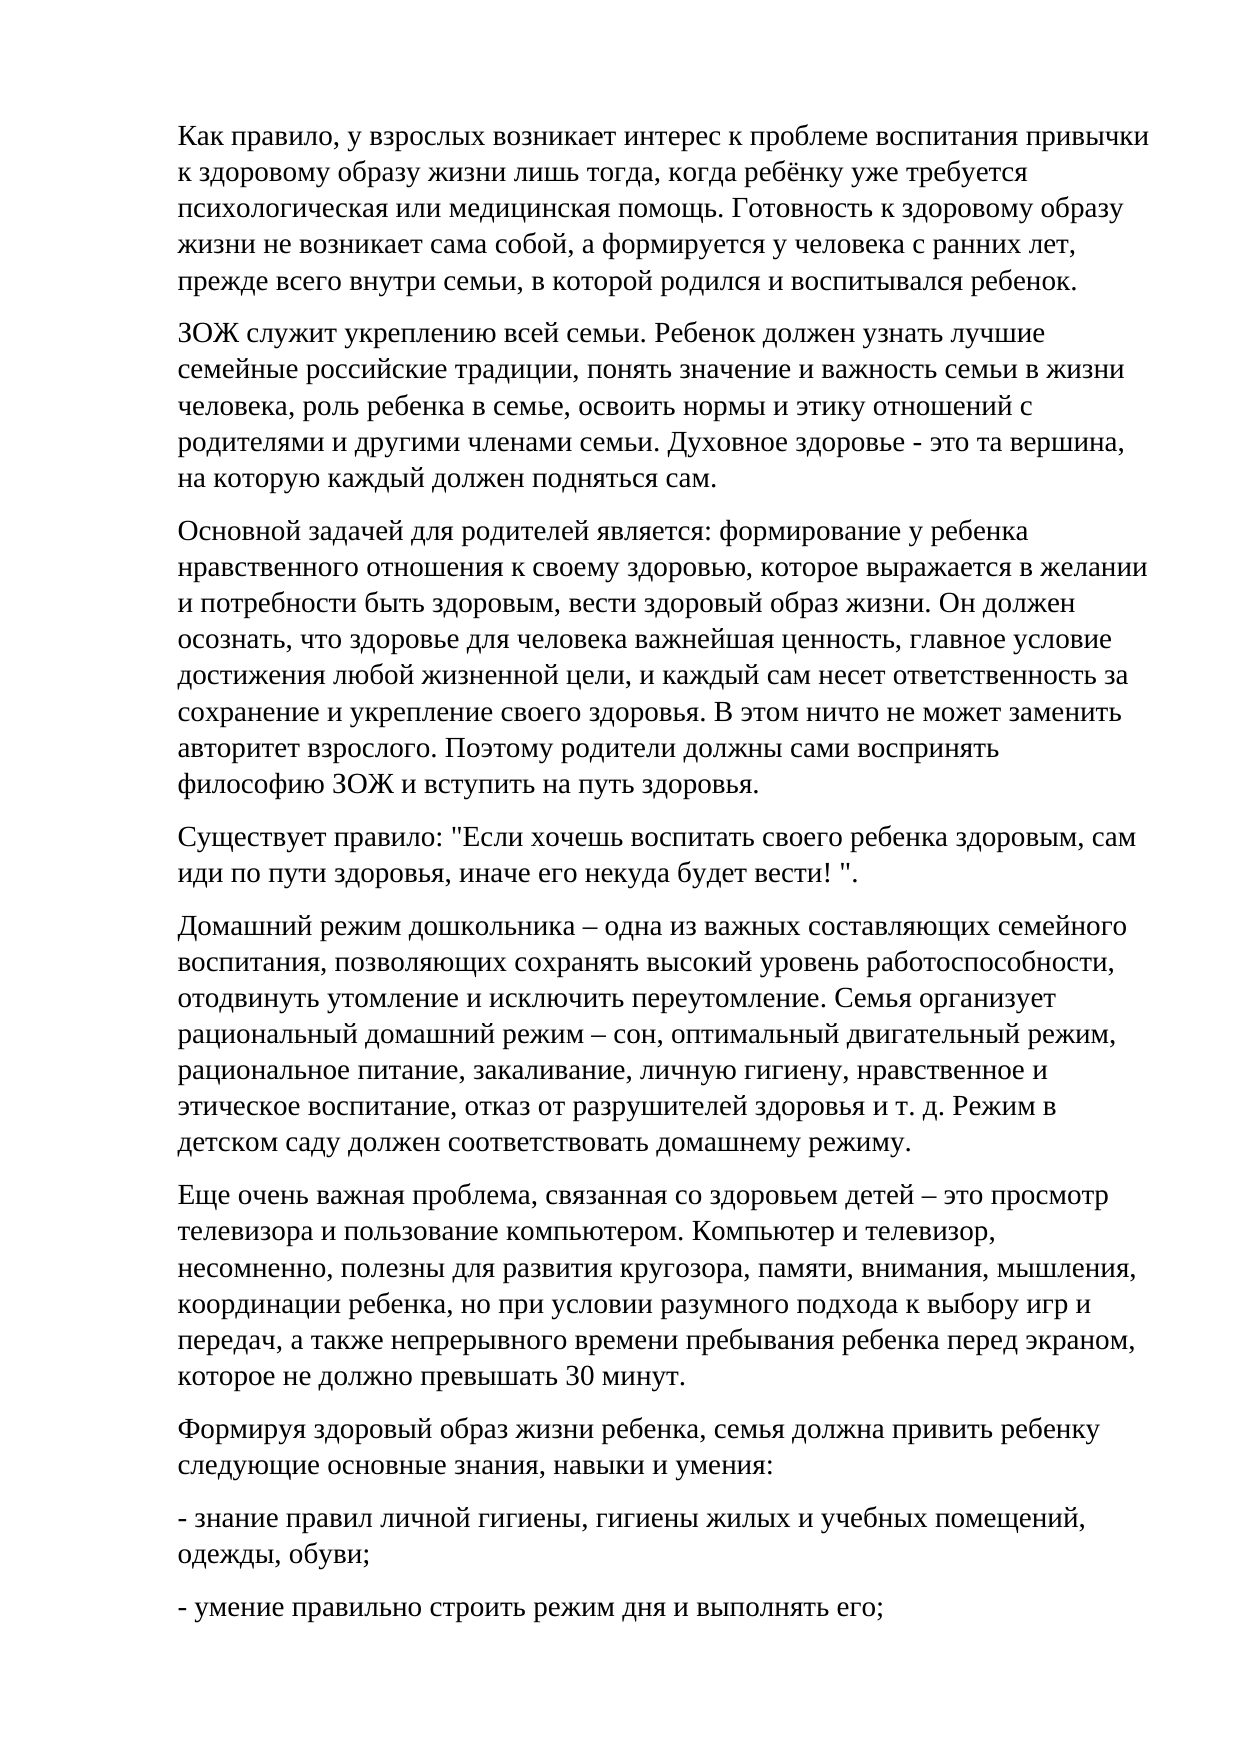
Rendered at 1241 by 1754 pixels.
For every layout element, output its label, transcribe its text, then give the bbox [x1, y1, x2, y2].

text Еще очень важная проблема, связанная со здоровьем детей – это просмотр телевизора и пользование компьютером. Компьютер и телевизор, несомненно, полезны для развития кругозора, памяти, внимания, мышления, координации ребенка, но при условии разумного подхода к выбору игр и передач, а также непрерывного времени пребывания ребенка перед экраном, которое не должно превышать 30 минут. [177, 1177, 1152, 1392]
text Основной задачей для родителей является: формирование у ребенка нравственного отношения к своему здоровью, которое выражается в желании и потребности быть здоровым, вести здоровый образ жизни. Он должен осознать, что здоровье для человека важнейшая ценность, главное условие достижения любой жизненной цели, и каждый сам несет ответственность за сохранение и укрепление своего здоровья. В этом ничто не может заменить авторитет взрослого. Поэтому родители должны сами воспринять философию ЗОЖ и вступить на путь здоровья. [177, 513, 1152, 799]
text Домашний режим дошкольника – одна из важных составляющих семейного воспитания, позволяющих сохранять высокий уровень работоспособности, отодвинуть утомление и исключить переутомление. Семья организует рациональный домашний режим – сон, оптимальный двигательный режим, рациональное питание, закаливание, личную гигиену, нравственное и этическое воспитание, отказ от разрушителей здоровья и т. д. Режим в детском саду должен соответствовать домашнему режиму. [177, 908, 1152, 1158]
text - умение правильно строить режим дня и выполнять его; [177, 1589, 1152, 1622]
text Как правило, у взрослых возникает интерес к проблеме воспитания привычки к здоровому образу жизни лишь тогда, когда ребёнку уже требуется психологическая или медицинская помощь. Готовность к здоровому образу жизни не возникает сама собой, а формируется у человека с ранних лет, прежде всего внутри семьи, в которой родился и воспитывался ребенок. [177, 118, 1152, 296]
text - знание правил личной гигиены, гигиены жилых и учебных помещений, одежды, обуви; [177, 1500, 1152, 1569]
text ЗОЖ служит укреплению всей семьи. Ребенок должен узнать лучшие семейные российские традиции, понять значение и важность семьи в жизни человека, роль ребенка в семье, освоить нормы и этику отношений с родителями и другими членами семьи. Духовное здоровье - это та вершина, на которую каждый должен подняться сам. [177, 316, 1152, 494]
text Существует правило: "Если хочешь воспитать своего ребенка здоровым, сам иди по пути здоровья, иначе его некуда будет вести! ". [177, 819, 1152, 888]
text Формируя здоровый образ жизни ребенка, семья должна привить ребенку следующие основные знания, навыки и умения: [177, 1411, 1152, 1481]
